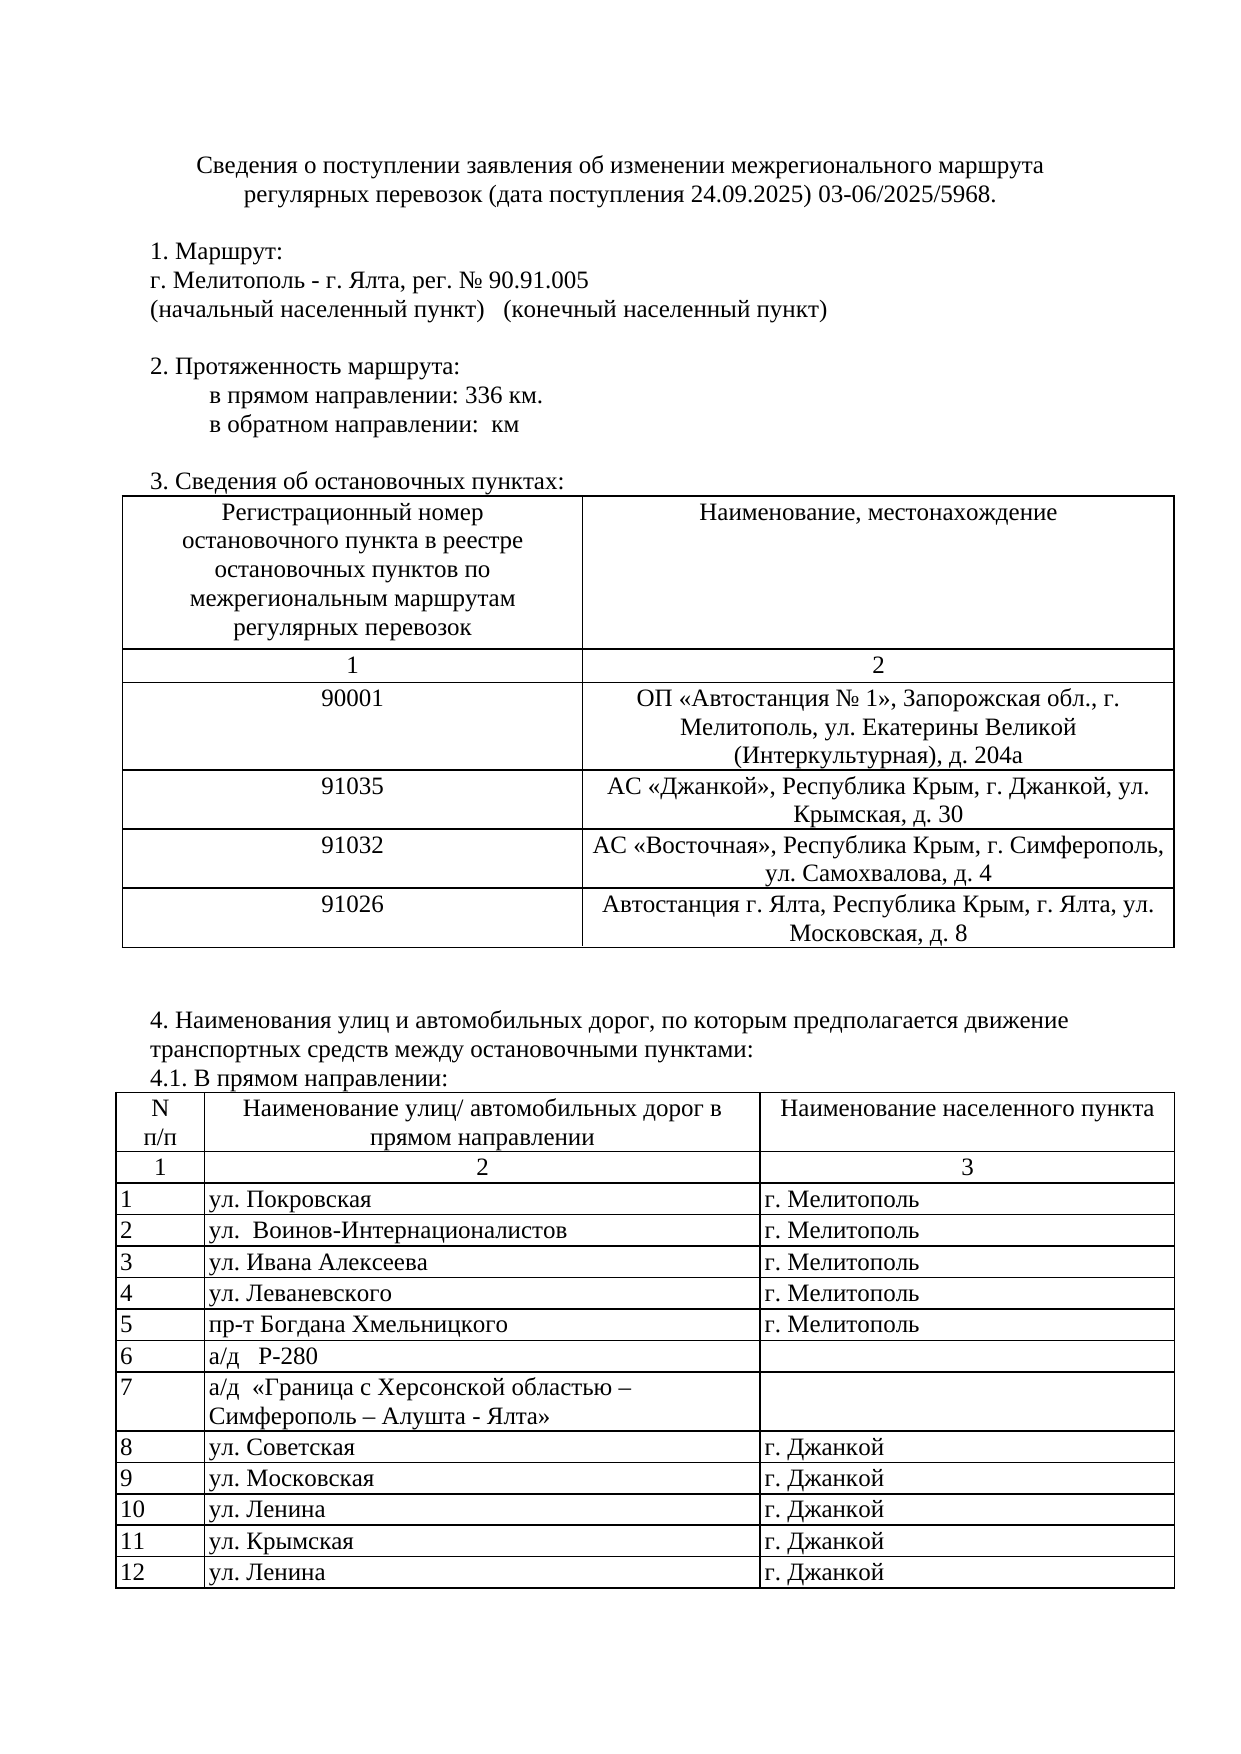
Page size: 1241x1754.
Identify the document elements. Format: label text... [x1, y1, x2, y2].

table_header Наименование улиц/ автомобильных дорог в прямом направлении [205, 1093, 759, 1151]
table_cell 2 [583, 650, 1173, 681]
text в прямом направлении: 336 км. [150, 380, 1090, 409]
table_cell 3 [117, 1247, 204, 1277]
table_cell 7 [117, 1373, 204, 1430]
text 2. Протяженность маршрута: [150, 351, 1090, 380]
table_cell 90001 [123, 683, 582, 769]
table_cell пр-т Богдана Хмельницкого [205, 1310, 759, 1339]
table_header Наименование населенного пункта [761, 1093, 1174, 1151]
table_cell 11 [117, 1526, 204, 1556]
table_cell 91035 [123, 771, 582, 828]
table_cell 5 [117, 1310, 204, 1339]
table_cell АС «Джанкой», Республика Крым, г. Джанкой, ул. Крымская, д. 30 [583, 771, 1173, 828]
table_cell 91032 [123, 830, 582, 887]
table_cell ул. Крымская [205, 1526, 759, 1556]
table_cell 4 [117, 1278, 204, 1308]
table_cell ул. Покровская [205, 1184, 759, 1214]
text Сведения о поступлении заявления об изменении межрегионального маршрута регулярных перевозок (дата поступления 24.09.2025) 03-06/2025/5968. [150, 150, 1090, 207]
table_cell 8 [117, 1432, 204, 1461]
table_cell а/д Р-280 [205, 1341, 759, 1371]
table_cell 3 [761, 1152, 1174, 1182]
table_cell 2 [117, 1215, 204, 1245]
text г. Мелитополь - г. Ялта, рег. № 90.91.005 [150, 265, 1090, 294]
table_cell г. Мелитополь [761, 1215, 1174, 1245]
table_cell ул. Леваневского [205, 1278, 759, 1308]
text 4. Наименования улиц и автомобильных дорог, по которым предполагается движение транспортных средств между остановочными пунктами: [150, 1005, 1090, 1063]
table_cell ул. Воинов-Интернационалистов [205, 1215, 759, 1245]
table_cell г. Джанкой [761, 1463, 1174, 1493]
table_cell г. Джанкой [761, 1526, 1174, 1556]
table_header N п/п [117, 1093, 204, 1151]
table_cell 2 [205, 1152, 759, 1182]
table_cell г. Мелитополь [761, 1247, 1174, 1277]
table_cell АС «Восточная», Республика Крым, г. Симферополь, ул. Самохвалова, д. 4 [583, 830, 1173, 887]
table_cell ул. Ивана Алексеева [205, 1247, 759, 1277]
text в обратном направлении: км [150, 409, 1090, 437]
table_cell ул. Советская [205, 1432, 759, 1461]
table_cell [761, 1341, 1174, 1371]
text 4.1. В прямом направлении: [150, 1063, 1090, 1092]
table_cell 9 [117, 1463, 204, 1493]
table_cell Автостанция г. Ялта, Республика Крым, г. Ялта, ул. Московская, д. 8 [583, 889, 1173, 946]
table_cell 1 [117, 1184, 204, 1214]
text (начальный населенный пункт) (конечный населенный пункт) [150, 294, 1090, 322]
table_cell г. Мелитополь [761, 1278, 1174, 1308]
table_cell 1 [117, 1152, 204, 1182]
table_cell ул. Московская [205, 1463, 759, 1493]
table_cell а/д «Граница с Херсонской областью – Симферополь – Алушта - Ялта» [205, 1373, 759, 1430]
table_cell 91026 [123, 889, 582, 946]
table_cell 1 [123, 650, 582, 681]
text 1. Маршрут: [150, 236, 1090, 265]
table_cell ул. Ленина [205, 1557, 759, 1587]
table_cell г. Джанкой [761, 1495, 1174, 1524]
table_cell [761, 1373, 1174, 1430]
table_cell г. Мелитополь [761, 1184, 1174, 1214]
table_cell г. Джанкой [761, 1557, 1174, 1587]
table_cell г. Мелитополь [761, 1310, 1174, 1339]
table_cell ОП «Автостанция № 1», Запорожская обл., г. Мелитополь, ул. Екатерины Великой (Интеркультурная), д. 204а [583, 683, 1173, 769]
table_cell ул. Ленина [205, 1495, 759, 1524]
table_header Регистрационный номер остановочного пункта в реестре остановочных пунктов по межрегиональным маршрутам регулярных перевозок [123, 497, 582, 648]
table_header Наименование, местонахождение [583, 497, 1173, 648]
table_cell 12 [117, 1557, 204, 1587]
table_cell 6 [117, 1341, 204, 1371]
table_cell 10 [117, 1495, 204, 1524]
table_cell г. Джанкой [761, 1432, 1174, 1461]
text 3. Сведения об остановочных пунктах: [150, 466, 1090, 495]
